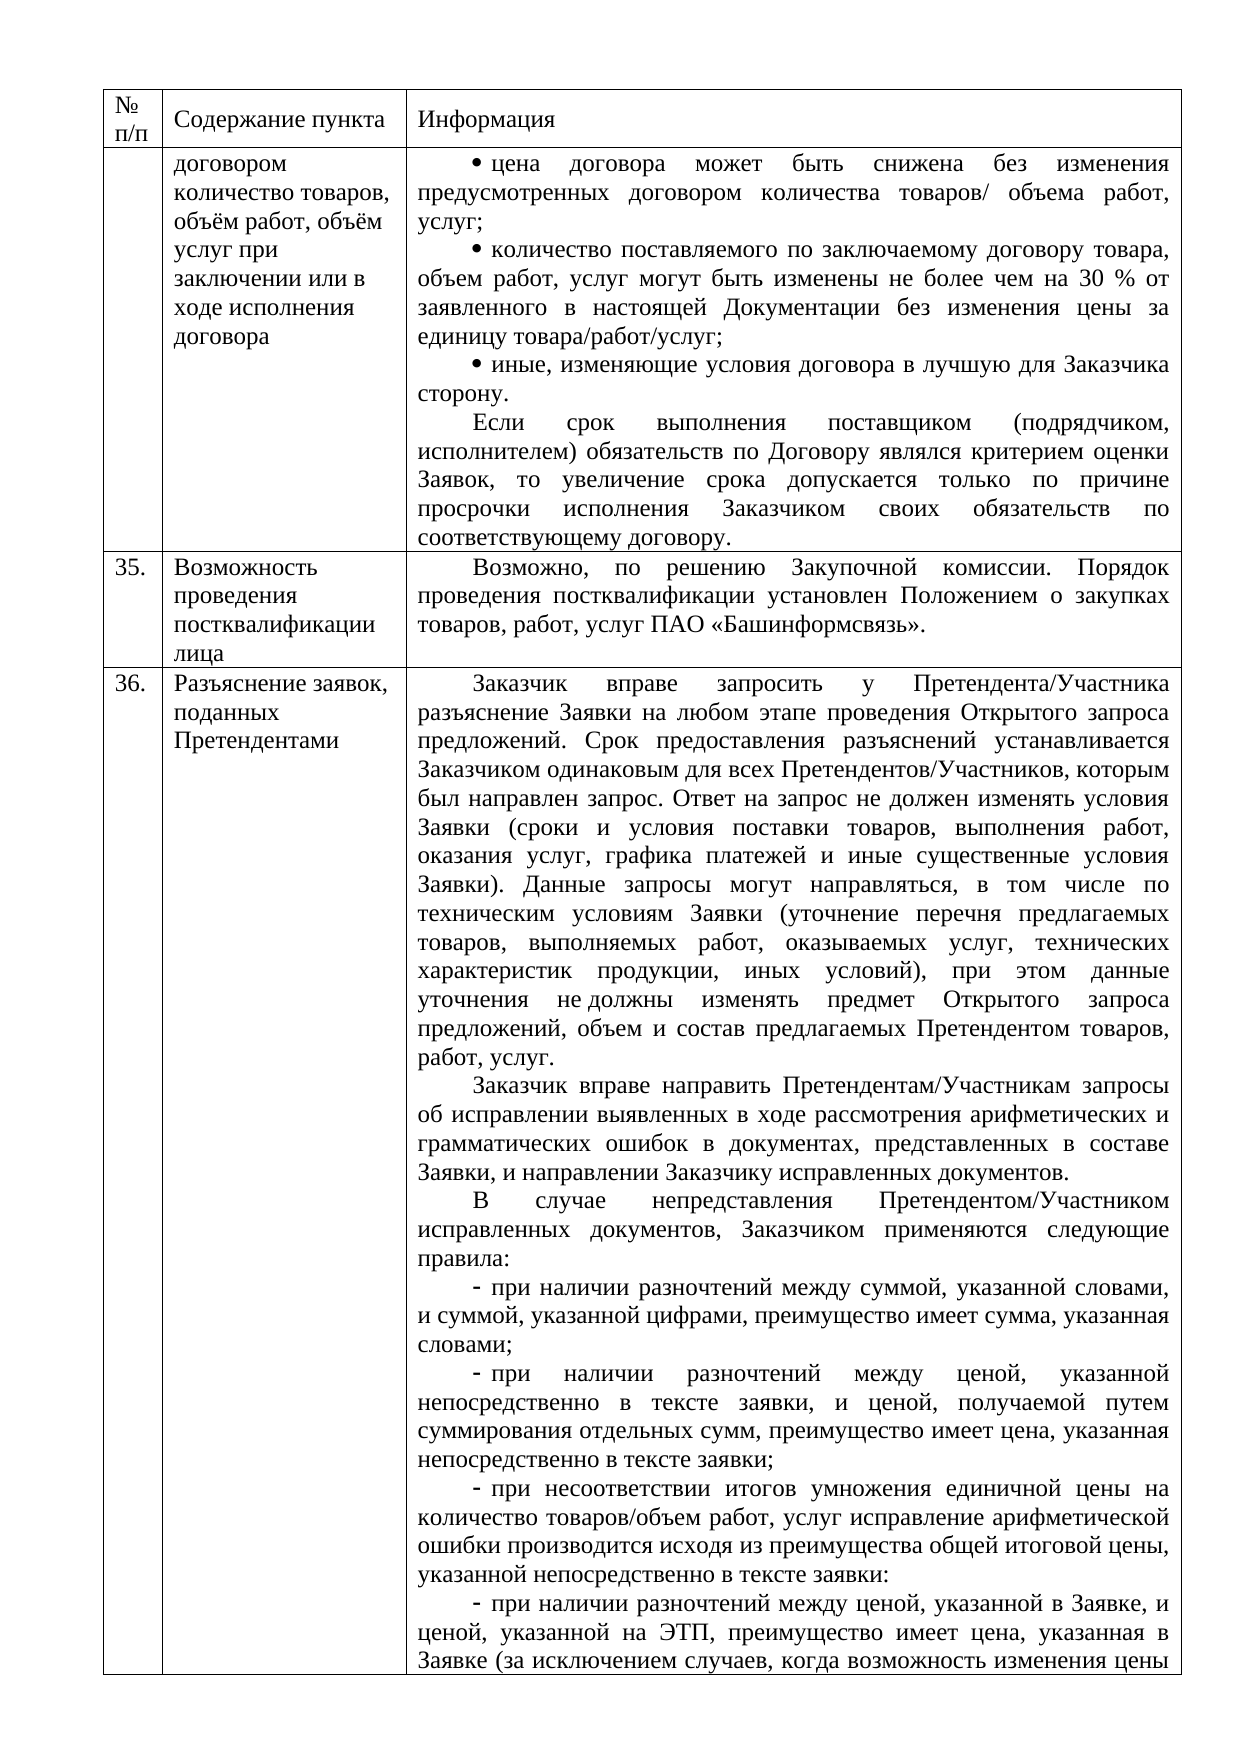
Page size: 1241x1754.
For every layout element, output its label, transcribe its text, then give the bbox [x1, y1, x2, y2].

table_cell Возможность проведения постквалификации лица [163, 552, 406, 667]
table_header Содержание пункта [163, 90, 406, 147]
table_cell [163, 668, 406, 1674]
table_header № п/п [104, 90, 162, 147]
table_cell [407, 148, 1181, 551]
table_cell [104, 552, 162, 667]
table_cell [407, 668, 1181, 1674]
table_cell [104, 668, 162, 1674]
table_cell Возможно, по решению Закупочной комиссии. Порядок проведения постквалификации установлен Положением о закупках товаров, работ, услуг ПАО «Башинформсвязь». [407, 552, 1181, 667]
table_cell [104, 148, 162, 551]
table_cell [163, 148, 406, 551]
table_header Информация [407, 90, 1181, 147]
